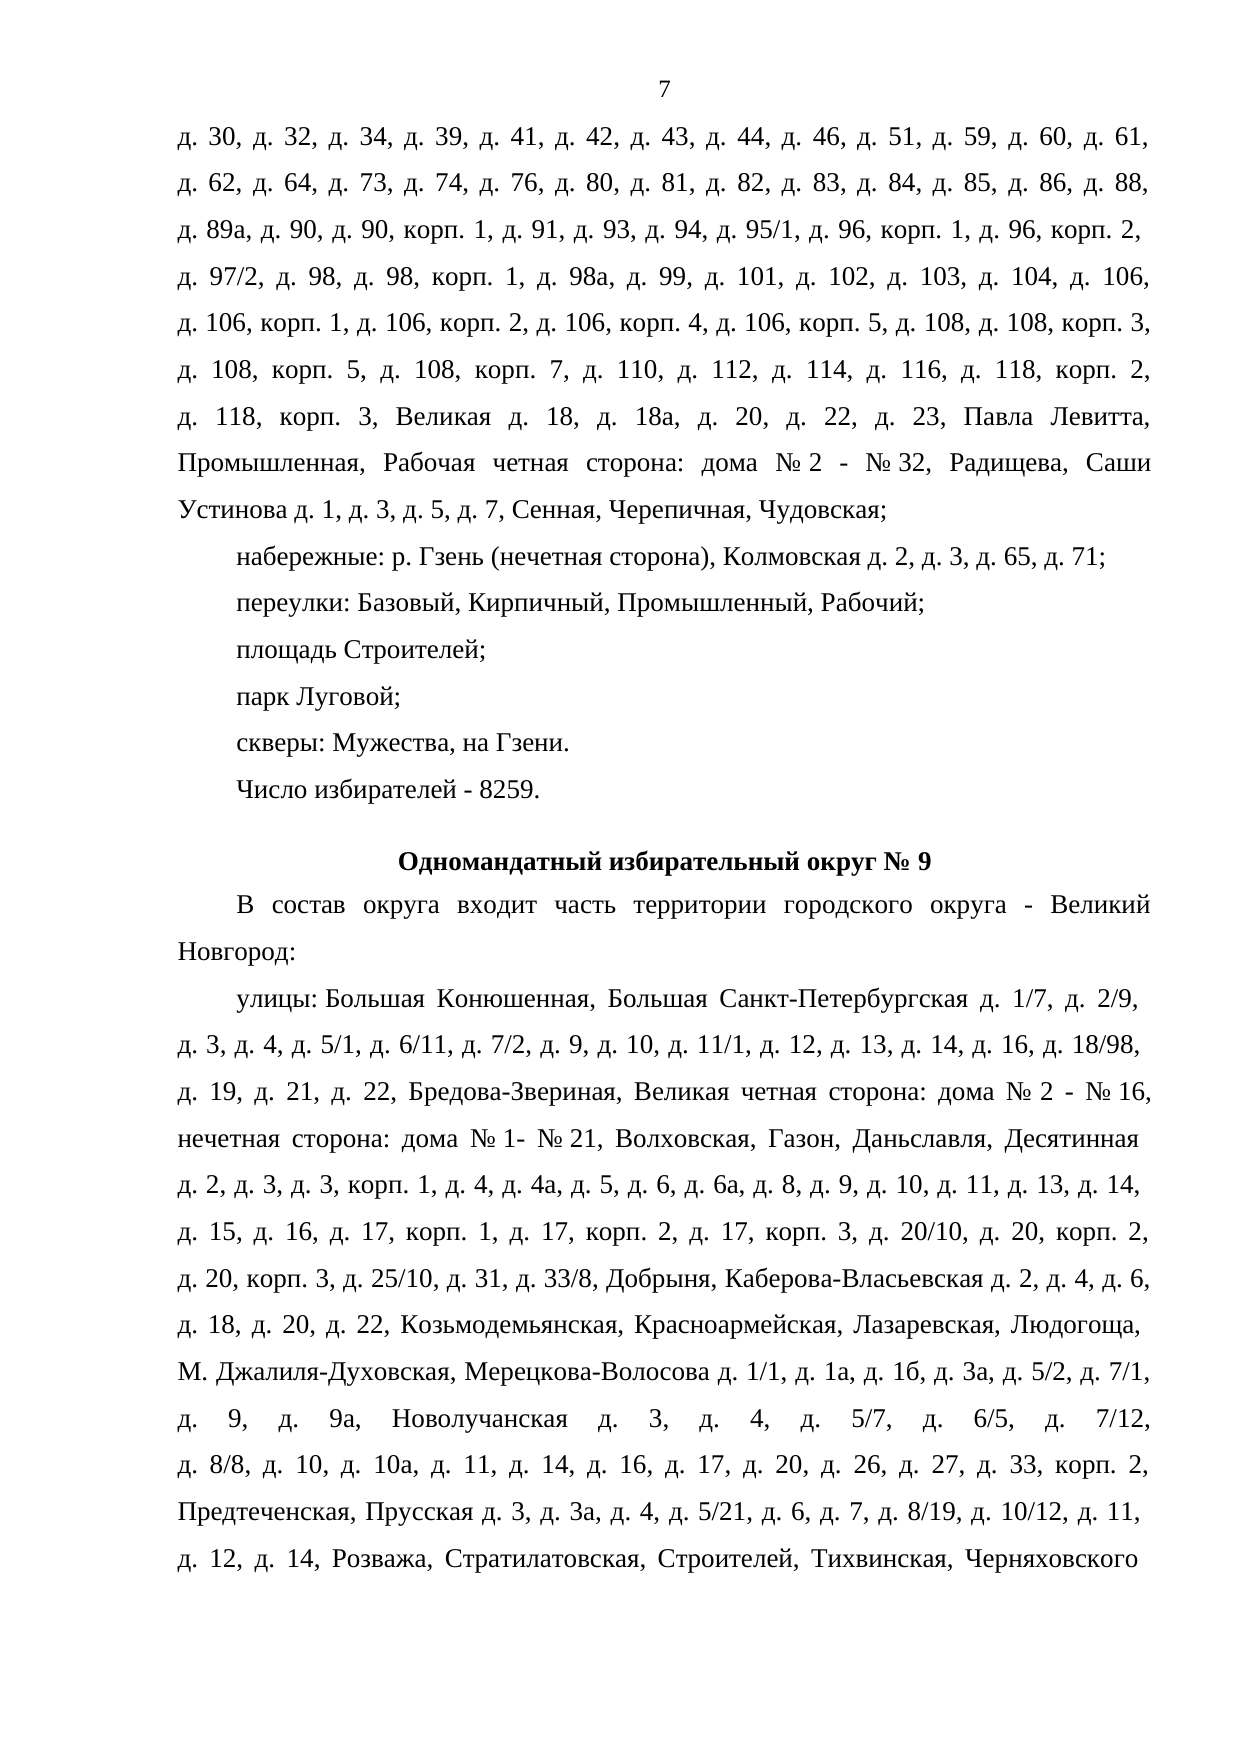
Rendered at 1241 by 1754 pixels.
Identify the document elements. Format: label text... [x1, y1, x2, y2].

text набережные: р. Гзень (нечетная сторона), Колмовская д. 2, д. 3, д. 65, д. 71; [177, 540, 1152, 571]
subtitle Одномандатный избирательный округ № 9 [177, 845, 1152, 876]
text скверы: Мужества, на Гзени. [177, 726, 1152, 758]
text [177, 982, 1152, 1619]
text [177, 120, 1152, 524]
text Число избирателей - 8259. [177, 773, 1152, 804]
text площадь Строителей; [177, 633, 1152, 664]
text переулки: Базовый, Кирпичный, Промышленный, Рабочий; [177, 586, 1152, 618]
text В состав округа входит часть территории городского округа - Великий Новгород: [177, 888, 1152, 966]
text парк Луговой; [177, 680, 1152, 711]
